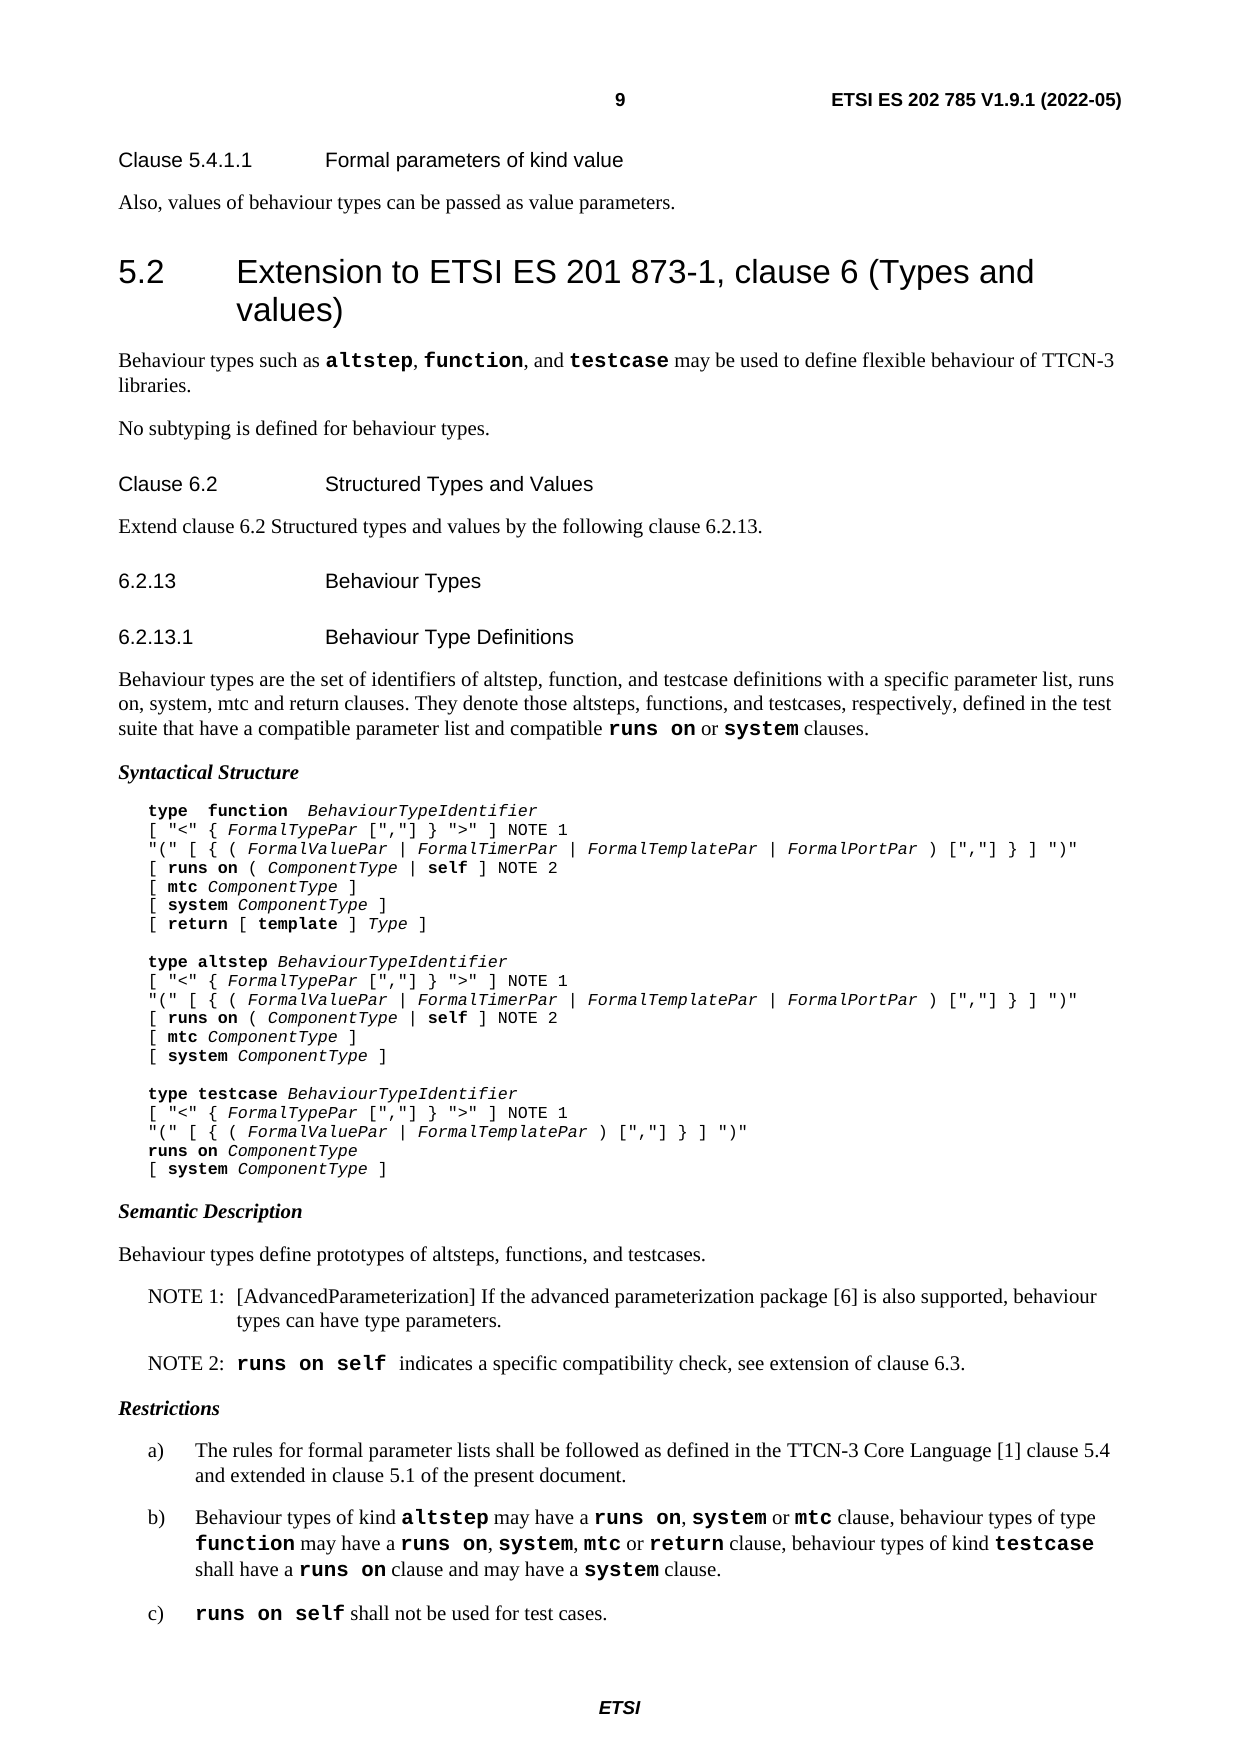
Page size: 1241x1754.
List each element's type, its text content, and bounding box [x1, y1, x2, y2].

text runs on ComponentType [148, 1142, 1122, 1161]
text Also, values of behaviour types can be passed as value parameters. [118, 190, 1122, 214]
text NOTE 1: [AdvancedParameterization] If the advanced parameterization package [6] is also supported, behaviour types can have type parameters. [148, 1284, 1122, 1332]
text [ system ComponentType ] [148, 1048, 1122, 1067]
text [ mtc ComponentType ] [148, 878, 1122, 897]
text Restrictions [118, 1396, 1122, 1420]
subtitle 5.2 Extension to ETSI ES 201 873-1, clause 6 (Types and values) [118, 252, 1122, 329]
text [ mtc ComponentType ] [148, 1029, 1122, 1048]
text Syntactical Structure [118, 760, 1122, 784]
text Clause 5.4.1.1 Formal parameters of kind value [118, 148, 1122, 172]
text "(" [ { ( FormalValuePar | FormalTimerPar | FormalTemplatePar | FormalPortPar ) [","] } ] ")" [148, 991, 1122, 1010]
text Behaviour types such as altstep, function, and testcase may be used to define flexible behaviour of TTCN-3 libraries. [118, 347, 1122, 397]
text type function BehaviourTypeIdentifier [ "<" { FormalTypePar [","] } ">" ] NOTE 1 [148, 803, 1122, 840]
text "(" [ { ( FormalValuePar | FormalTemplatePar ) [","] } ] ")" [148, 1123, 1122, 1142]
text No subtyping is defined for behaviour types. [118, 416, 1122, 440]
text [ return [ template ] Type ] [148, 916, 1122, 935]
text runs on self shall not be used for test cases. [148, 1601, 1122, 1627]
text Behaviour types define prototypes of altsteps, functions, and testcases. [118, 1241, 1122, 1266]
text NOTE 2: runs on self indicates a specific compatibility check, see extension of clause 6.3. [148, 1351, 1122, 1377]
text type altstep BehaviourTypeIdentifier [ "<" { FormalTypePar [","] } ">" ] NOTE 1 [148, 953, 1122, 991]
text Extend clause 6.2 Structured types and values by the following clause 6.2.13. [118, 514, 1122, 538]
text 6.2.13 Behaviour Types [118, 569, 1122, 593]
text "(" [ { ( FormalValuePar | FormalTimerPar | FormalTemplatePar | FormalPortPar ) [","] } ] ")" [148, 840, 1122, 859]
text [ runs on ( ComponentType | self ] NOTE 2 [148, 1010, 1122, 1029]
text type testcase BehaviourTypeIdentifier [ "<" { FormalTypePar [","] } ">" ] NOTE 1 [148, 1086, 1122, 1123]
text Semantic Description [118, 1199, 1122, 1223]
text Clause 6.2 Structured Types and Values [118, 471, 1122, 495]
text Behaviour types are the set of identifiers of altstep, function, and testcase definitions with a specific parameter list, runs on, system, mtc and return clauses. They denote those altsteps, functions, and testcases, respectively, defined in the test suite that have a compatible parameter list and compatible runs on or system clauses. [118, 667, 1122, 741]
text 6.2.13.1 Behaviour Type Definitions [118, 624, 1122, 648]
text [ runs on ( ComponentType | self ] NOTE 2 [148, 859, 1122, 878]
list The rules for formal parameter lists shall be followed as defined in the TTCN-3 Core Language [1] clause 5.4 and extended in clause 5.1 of the present document. [148, 1438, 1122, 1487]
text Behaviour types of kind altstep may have a runs on, system or mtc clause, behaviour types of type function may have a runs on, system, mtc or return clause, behaviour types of kind testcase shall have a runs on clause and may have a system clause. [148, 1505, 1122, 1582]
text [ system ComponentType ] [148, 897, 1122, 916]
text [ system ComponentType ] [148, 1161, 1122, 1180]
